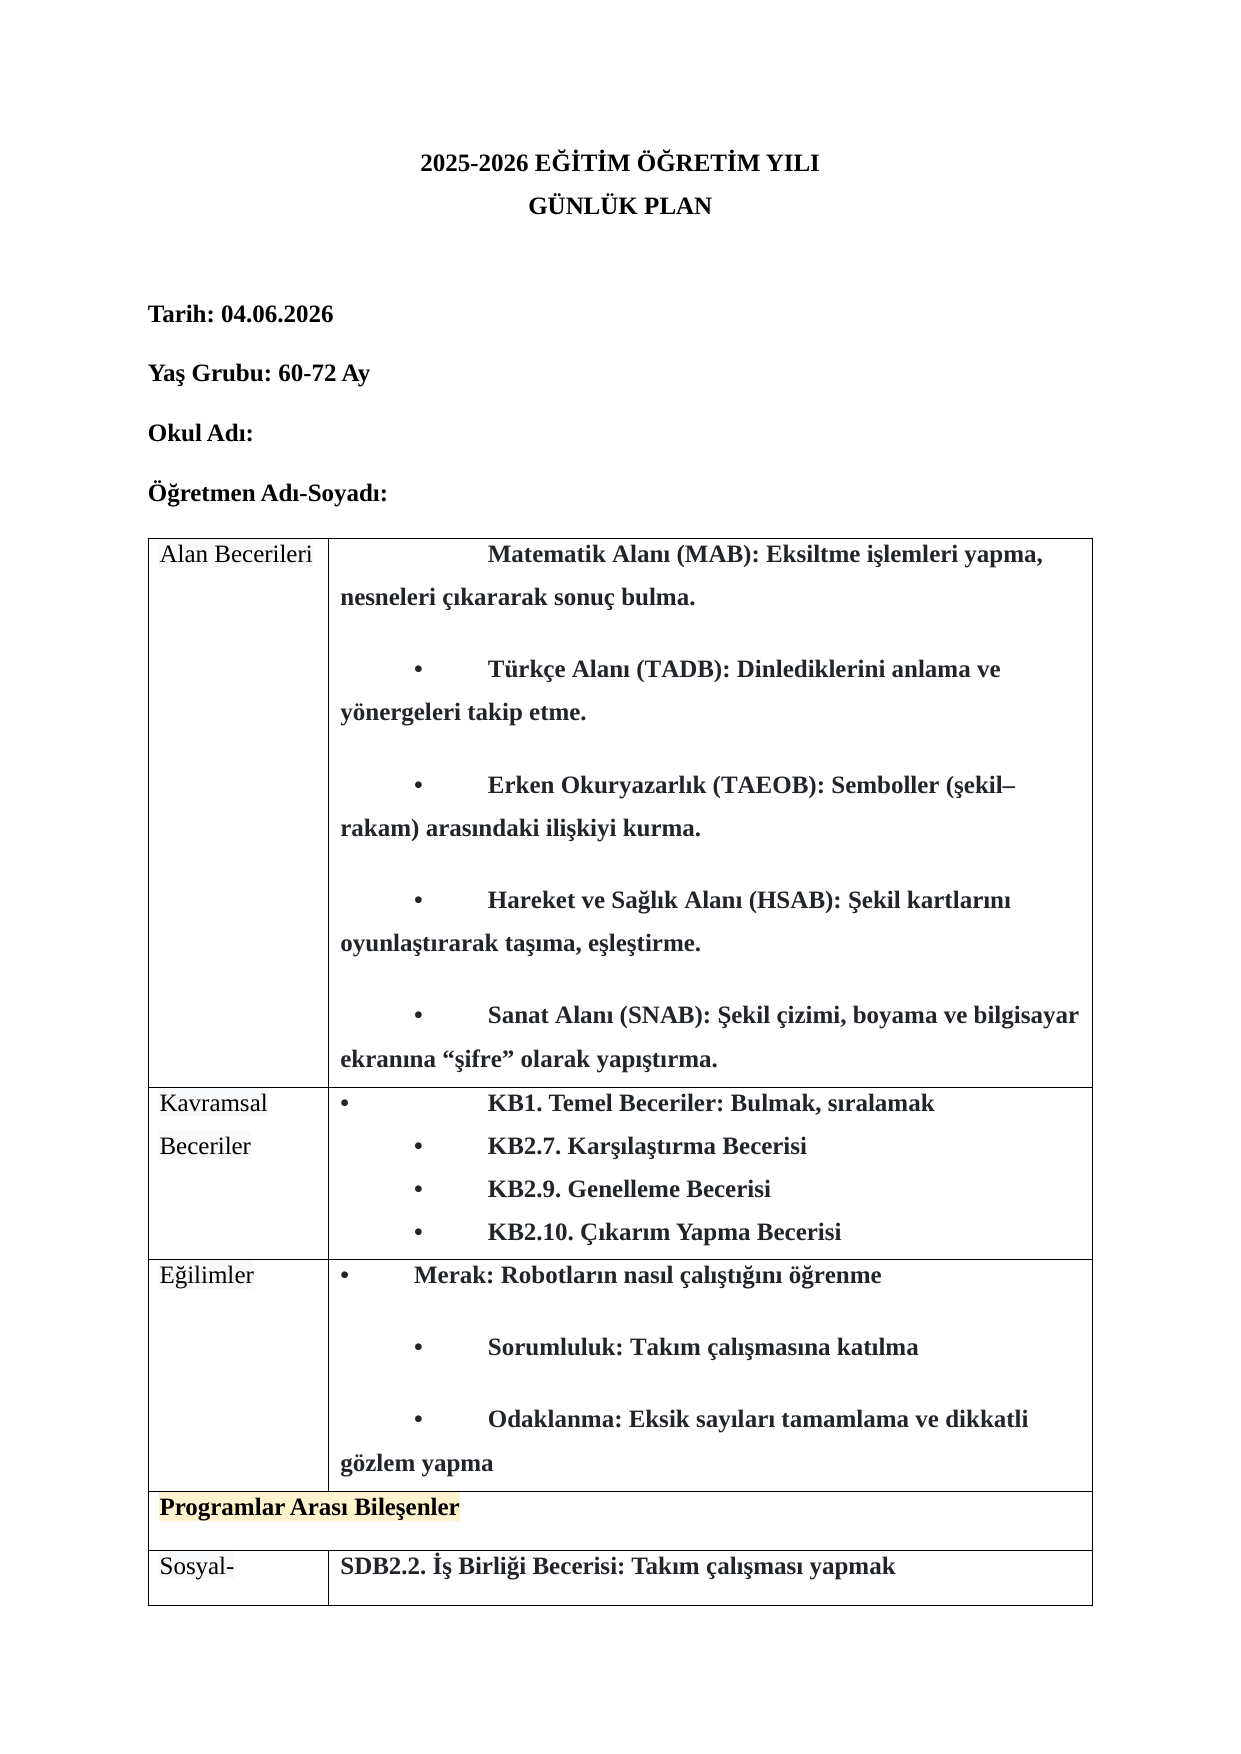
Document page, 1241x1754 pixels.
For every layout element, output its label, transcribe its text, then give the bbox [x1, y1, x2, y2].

table_header Matematik Alanı (MAB): Eksiltme işlemleri yapma, nesneleri çıkararak sonuç bulma. • Türkçe Alanı (TADB): Dinlediklerini anlama ve yönergeleri takip etme. • Erken Okuryazarlık (TAEOB): Semboller (şekil–rakam) arasındaki ilişkiyi kurma. • Hareket ve Sağlık Alanı (HSAB): Şekil kartlarını oyunlaştırarak taşıma, eşleştirme. • Sanat Alanı (SNAB): Şekil çizimi, boyama ve bilgisayar ekranına “şifre” olarak yapıştırma. [329, 539, 1092, 1087]
text Okul Adı: [148, 418, 1093, 447]
text Tarih: 04.06.2026 [148, 299, 1093, 327]
text 2025-2026 EĞİTİM ÖĞRETİM YILI GÜNLÜK PLAN [148, 148, 1093, 266]
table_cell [149, 1551, 328, 1605]
table_cell Kavramsal Beceriler [149, 1088, 328, 1259]
table_cell Programlar Arası Bileşenler [149, 1492, 1092, 1550]
text Öğretmen Adı-Soyadı: [148, 478, 1093, 507]
text Yaş Grubu: 60-72 Ay [148, 358, 1093, 387]
table_cell Eğilimler [149, 1260, 328, 1491]
table_header Alan Becerileri [149, 539, 328, 1087]
table_cell • KB1. Temel Beceriler: Bulmak, sıralamak • KB2.7. Karşılaştırma Becerisi • KB2.9. Genelleme Becerisi • KB2.10. Çıkarım Yapma Becerisi [329, 1088, 1092, 1259]
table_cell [329, 1551, 1092, 1605]
table_cell • Merak: Robotların nasıl çalıştığını öğrenme • Sorumluluk: Takım çalışmasına katılma • Odaklanma: Eksik sayıları tamamlama ve dikkatli gözlem yapma [329, 1260, 1092, 1491]
